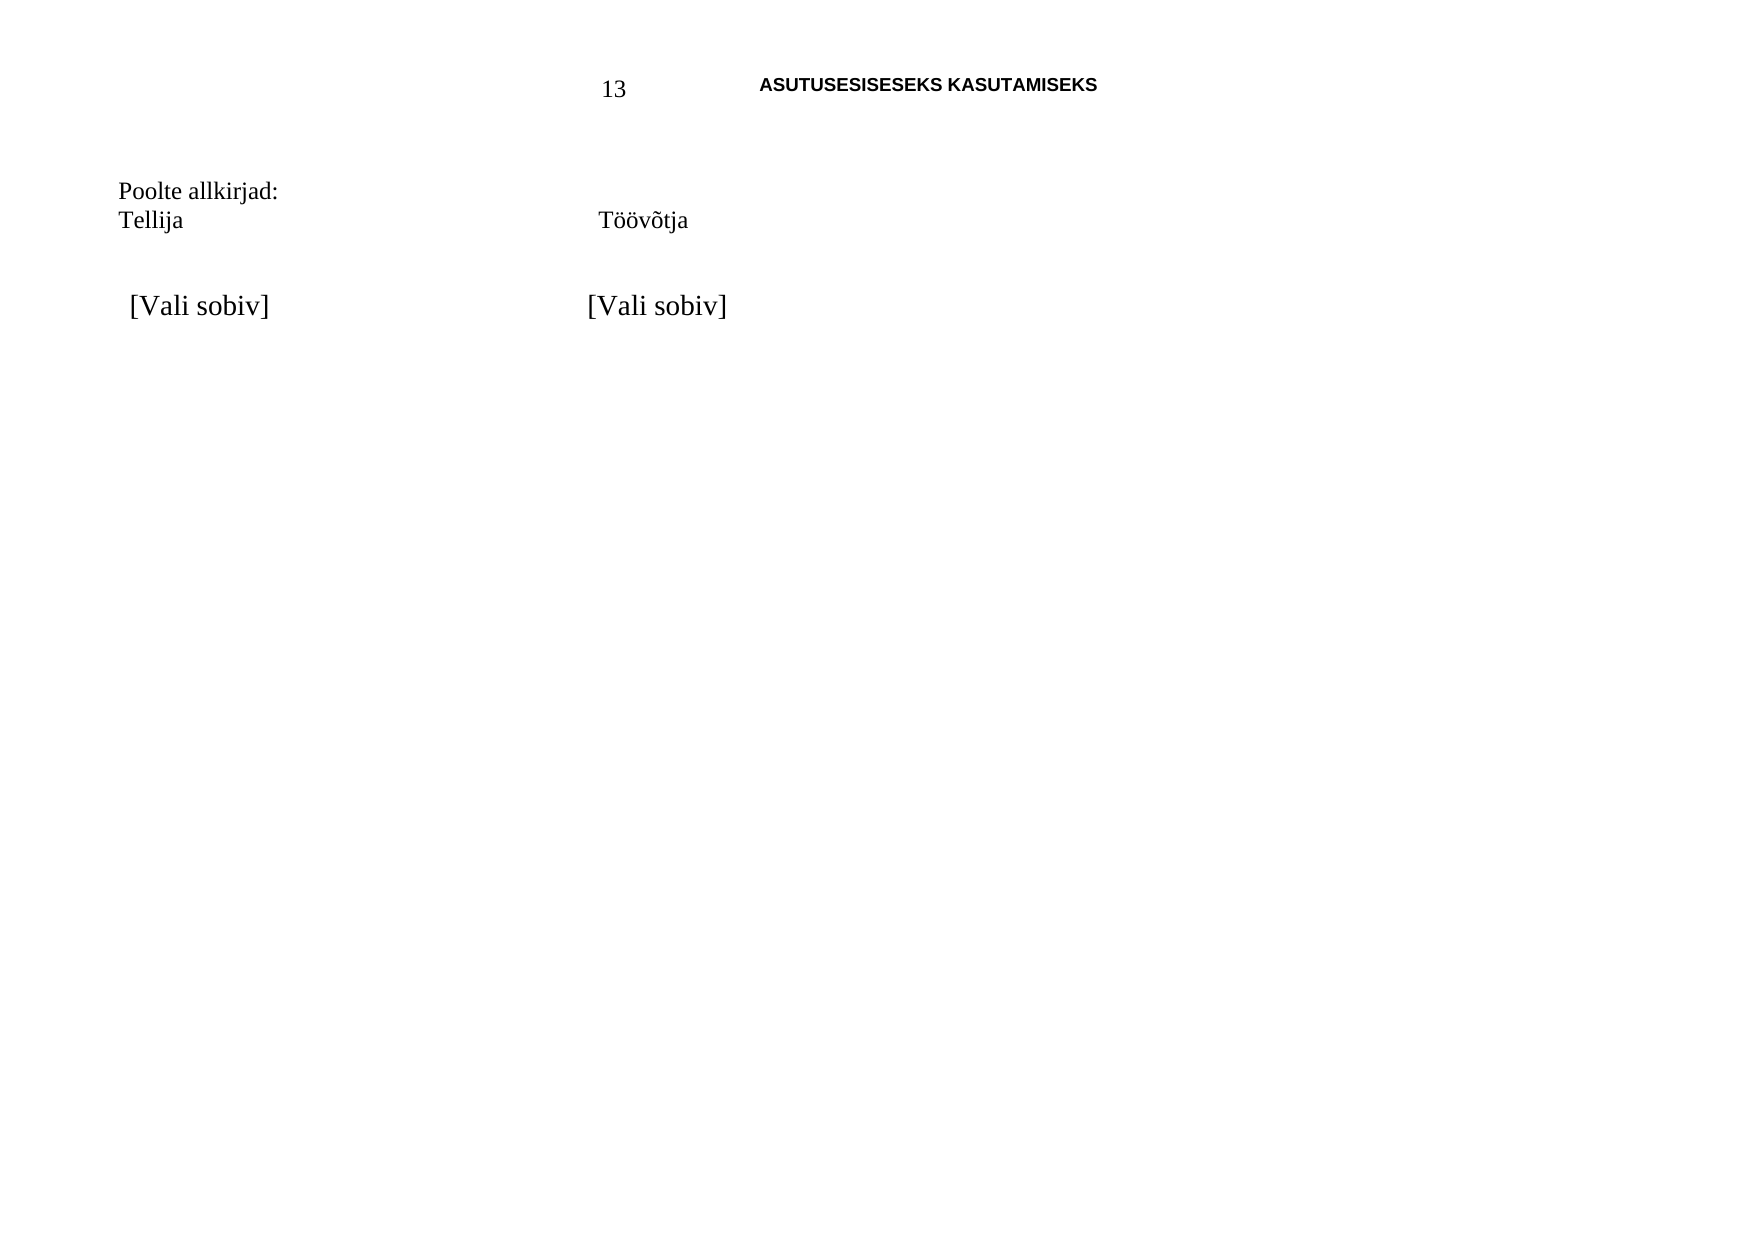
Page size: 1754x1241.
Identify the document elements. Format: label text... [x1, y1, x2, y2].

table_header [576, 263, 1017, 327]
text Poolte allkirjad: [118, 176, 1636, 205]
text Tellija Töövõtja [118, 205, 1636, 234]
table_header [118, 263, 576, 327]
